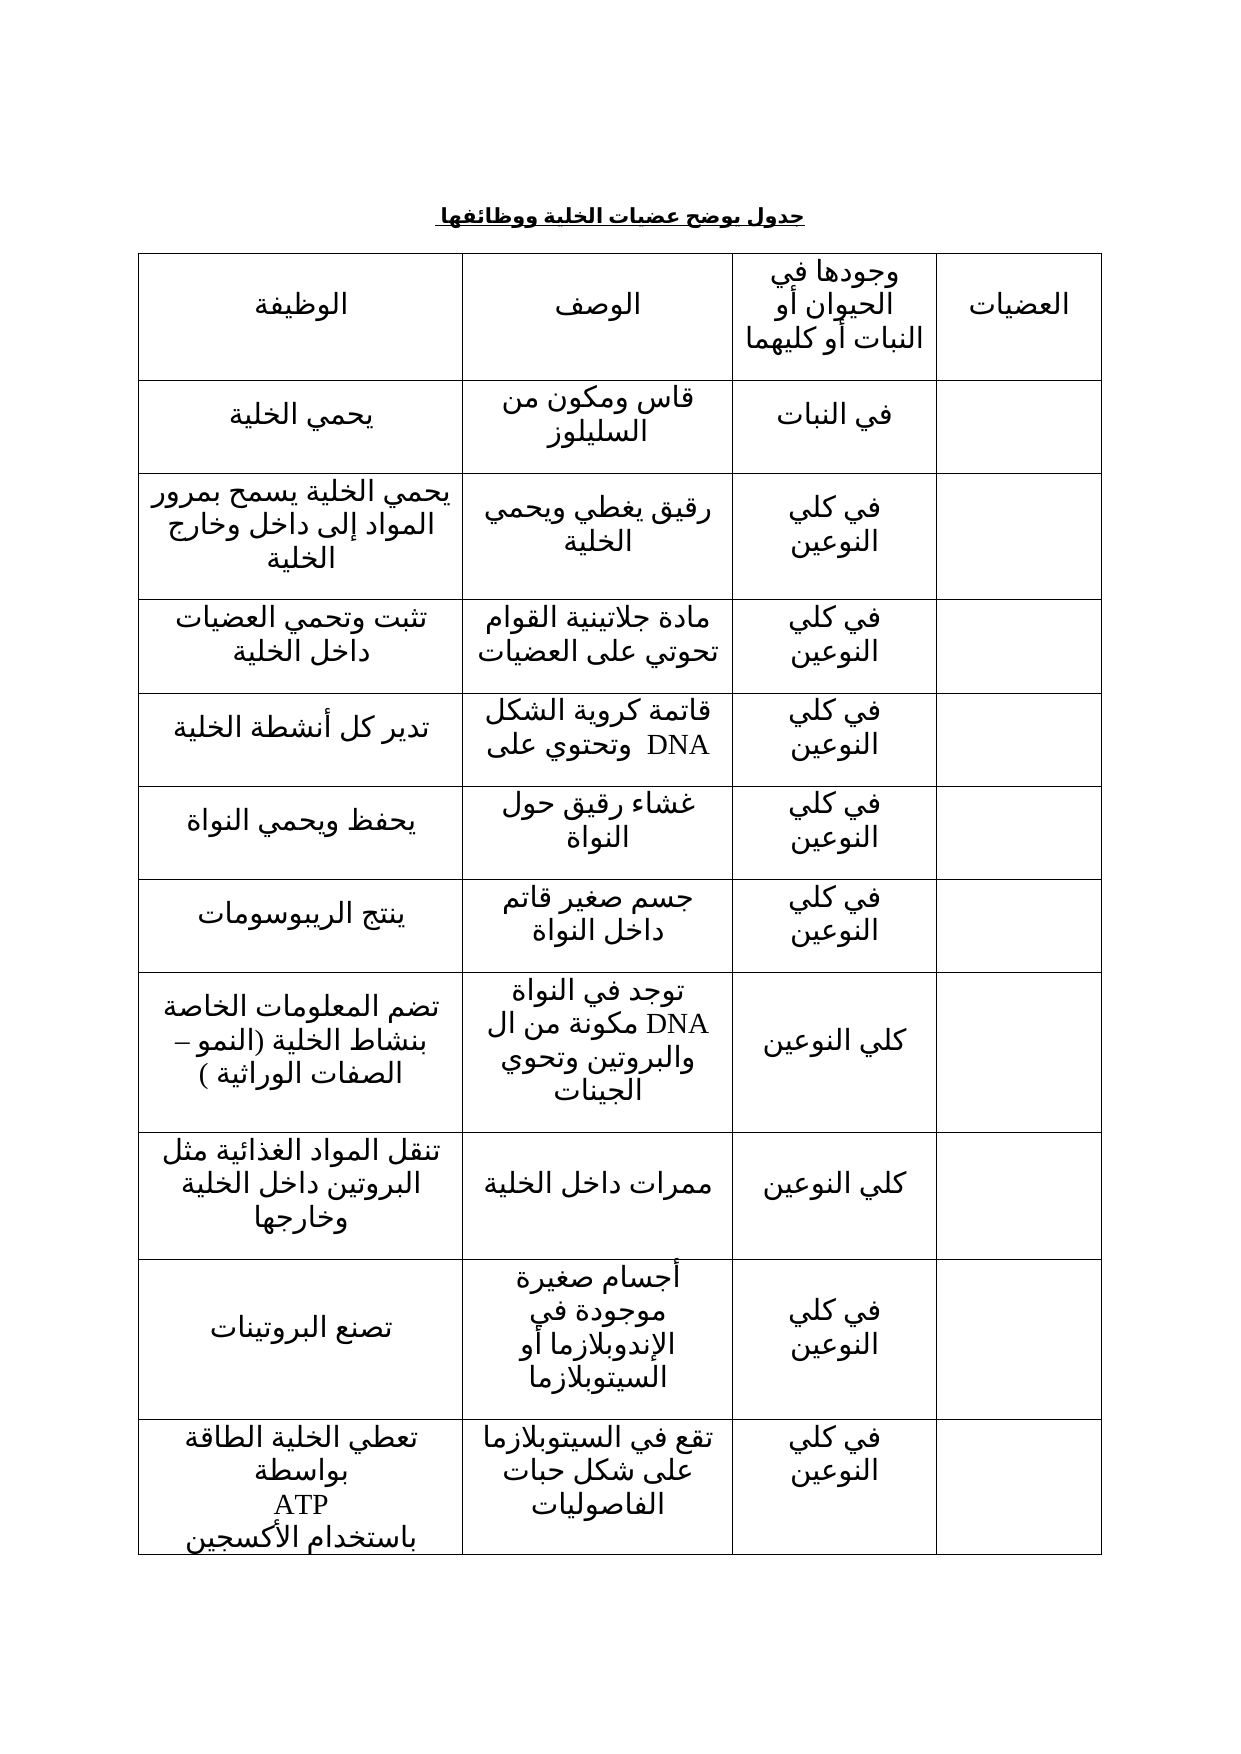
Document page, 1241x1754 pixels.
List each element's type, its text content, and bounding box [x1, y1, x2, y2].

table_cell ينتج الريبوسومات [139, 880, 462, 972]
table_cell [937, 880, 1101, 972]
table_cell في كلي النوعين [733, 600, 936, 692]
table_cell غشاء رقيق حول النواة [463, 787, 732, 879]
table_cell تضم المعلومات الخاصة بنشاط الخلية (النمو – الصفات الوراثية ) [139, 973, 462, 1132]
table_cell توجد في النواة مكونة من ال DNA والبروتين وتحوي الجينات [463, 973, 732, 1132]
table_cell [937, 1420, 1101, 1554]
table_cell [937, 694, 1101, 786]
table_cell [937, 1133, 1101, 1259]
table_cell كلي النوعين [733, 973, 936, 1132]
table_header الوظيفة [139, 254, 462, 379]
table_cell يحمي الخلية [139, 381, 462, 473]
table_cell في كلي النوعين [733, 694, 936, 786]
table_cell يحمي الخلية يسمح بمرور المواد إلى داخل وخارج الخلية [139, 474, 462, 599]
table_cell تدير كل أنشطة الخلية [139, 694, 462, 786]
table_cell في كلي النوعين [733, 787, 936, 879]
table_cell أجسام صغيرة موجودة في الإندوبلازما أو السيتوبلازما [463, 1260, 732, 1419]
table_cell [937, 600, 1101, 692]
table_cell كلي النوعين [733, 1133, 936, 1259]
text جدول يوضح عضيات الخلية ووظائفها [150, 204, 1090, 228]
table_cell قاس ومكون من السليلوز [463, 381, 732, 473]
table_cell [463, 1420, 732, 1554]
table_cell تصنع البروتينات [139, 1260, 462, 1419]
table_cell [937, 474, 1101, 599]
table_cell [937, 973, 1101, 1132]
table_cell في كلي النوعين [733, 880, 936, 972]
table_cell في كلي النوعين [733, 474, 936, 599]
table_cell قاتمة كروية الشكل وتحتوي على DNA [463, 694, 732, 786]
table_cell تنقل المواد الغذائية مثل البروتين داخل الخلية وخارجها [139, 1133, 462, 1259]
table_cell [937, 787, 1101, 879]
table_cell في النبات [733, 381, 936, 473]
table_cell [139, 1420, 462, 1554]
table_cell في كلي النوعين [733, 1420, 936, 1554]
table_cell ممرات داخل الخلية [463, 1133, 732, 1259]
table_cell تثبت وتحمي العضيات داخل الخلية [139, 600, 462, 692]
table_cell رقيق يغطي ويحمي الخلية [463, 474, 732, 599]
table_header العضيات [937, 254, 1101, 379]
table_cell جسم صغير قاتم داخل النواة [463, 880, 732, 972]
table_cell في كلي النوعين [733, 1260, 936, 1419]
table_cell [937, 1260, 1101, 1419]
table_cell [937, 381, 1101, 473]
table_cell مادة جلاتينية القوام تحوتي على العضيات [463, 600, 732, 692]
table_cell يحفظ ويحمي النواة [139, 787, 462, 879]
table_header وجودها في الحيوان أو النبات أو كليهما [733, 254, 936, 379]
table_header الوصف [463, 254, 732, 379]
